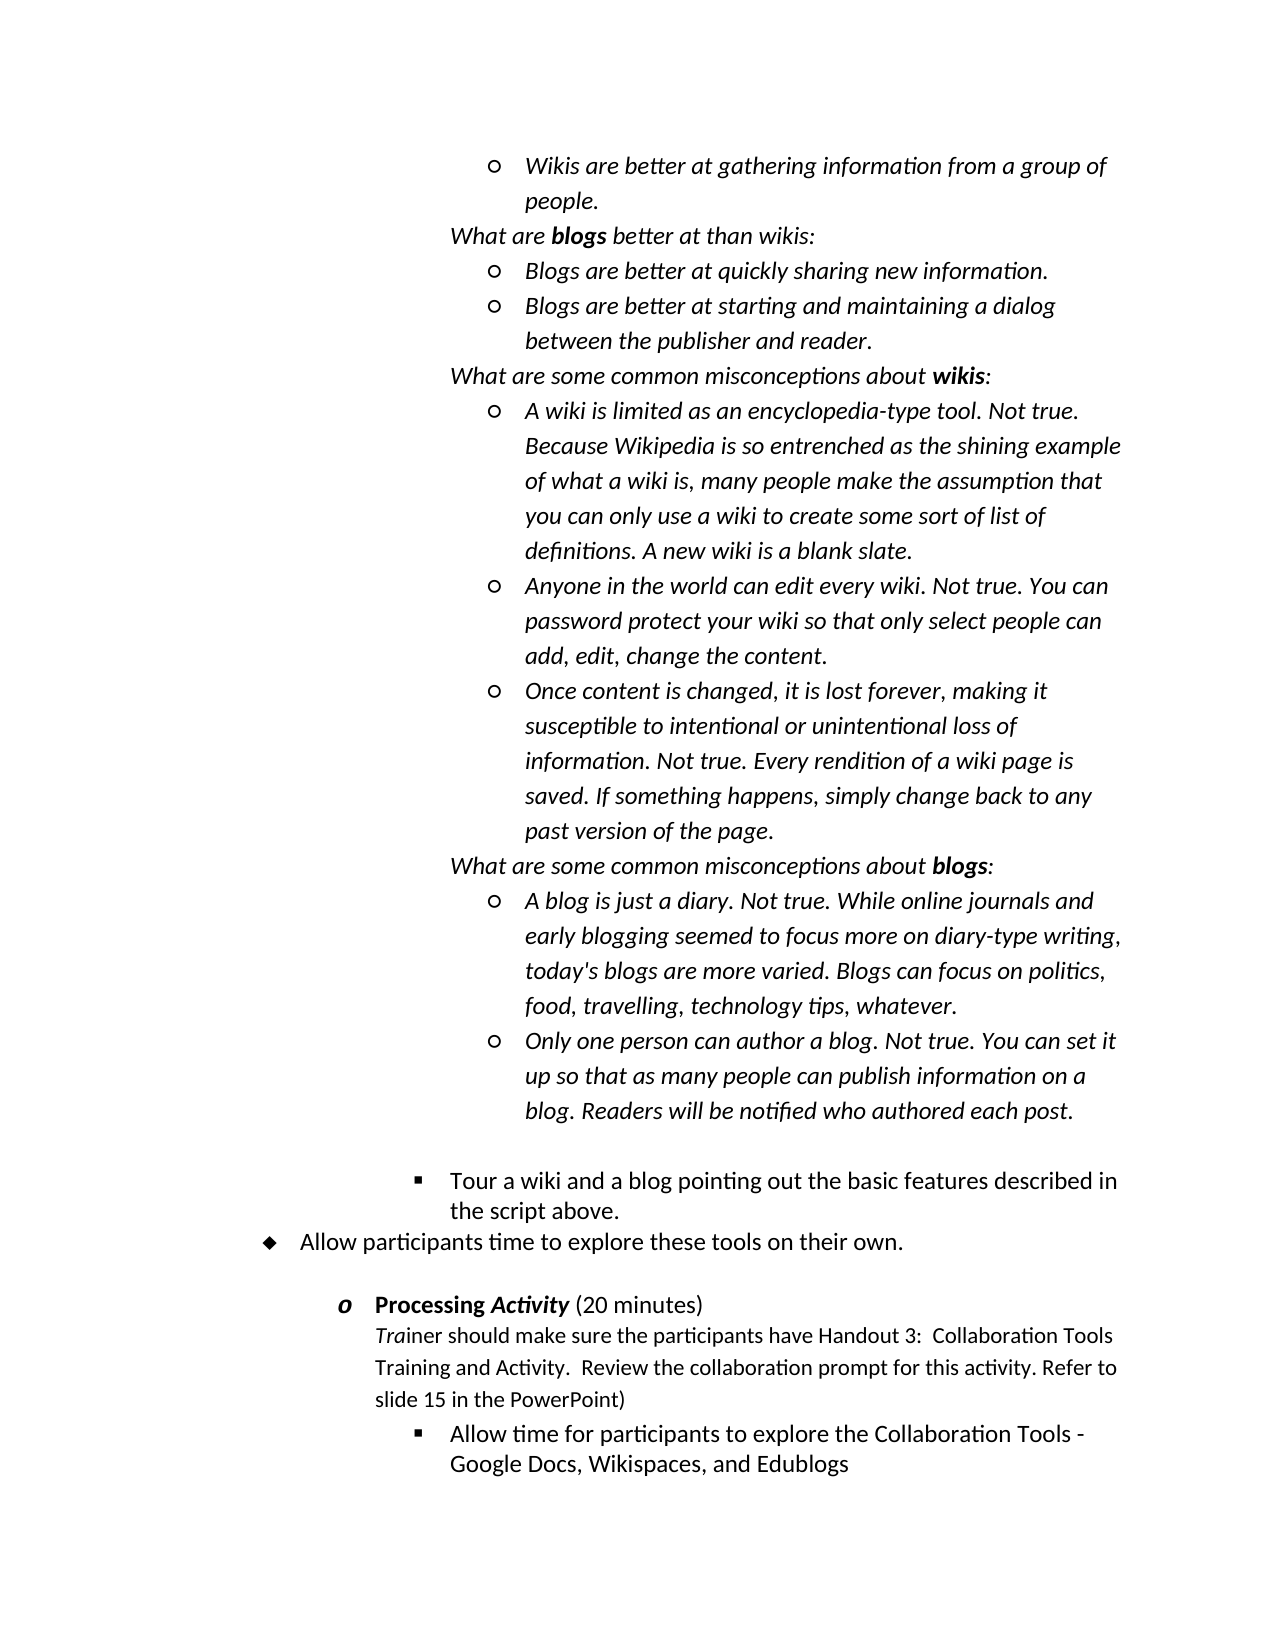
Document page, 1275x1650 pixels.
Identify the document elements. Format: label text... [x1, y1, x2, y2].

text What are some common misconceptions about wikis: [375, 360, 1125, 391]
list Processing Activity (20 minutes) [337, 1289, 1125, 1321]
list A blog is just a diary. Not true. While online journals and early blogging seemed to focus more on diary-type writing, today's blogs are more varied. Blogs can focus on politics, food, travelling, technology tips, whatever. [487, 885, 1125, 1021]
list Blogs are better at quickly sharing new information. [487, 255, 1125, 286]
list Once content is changed, it is lost forever, making it susceptible to intentional or unintentional loss of information. Not true. Every rendition of a wiki page is saved. If something happens, simply change back to any past version of the page. [487, 675, 1125, 846]
text What are blogs better at than wikis: [375, 220, 1125, 251]
text Trainer should make sure the participants have Handout 3: Collaboration Tools Training and Activity. Review the collaboration prompt for this activity. Refer to slide 15 in the PowerPoint) [375, 1321, 1125, 1414]
list Allow participants time to explore these tools on their own. [262, 1226, 1125, 1257]
list Wikis are better at gathering information from a group of people. [487, 150, 1125, 216]
list Tour a wiki and a blog pointing out the basic features described in the script above. [412, 1165, 1125, 1226]
list Allow time for participants to explore the Collaboration Tools - Google Docs, Wikispaces, and Edublogs [412, 1418, 1125, 1479]
text What are some common misconceptions about blogs: [375, 850, 1125, 881]
list Blogs are better at starting and maintaining a dialog between the publisher and reader. [487, 290, 1125, 356]
list Anyone in the world can edit every wiki. Not true. You can password protect your wiki so that only select people can add, edit, change the content. [487, 570, 1125, 671]
list A wiki is limited as an encyclopedia-type tool. Not true. Because Wikipedia is so entrenched as the shining example of what a wiki is, many people make the assumption that you can only use a wiki to create some sort of list of definitions. A new wiki is a blank slate. [487, 395, 1125, 566]
list Only one person can author a blog. Not true. You can set it up so that as many people can publish information on a blog. Readers will be notified who authored each post. [487, 1025, 1125, 1126]
